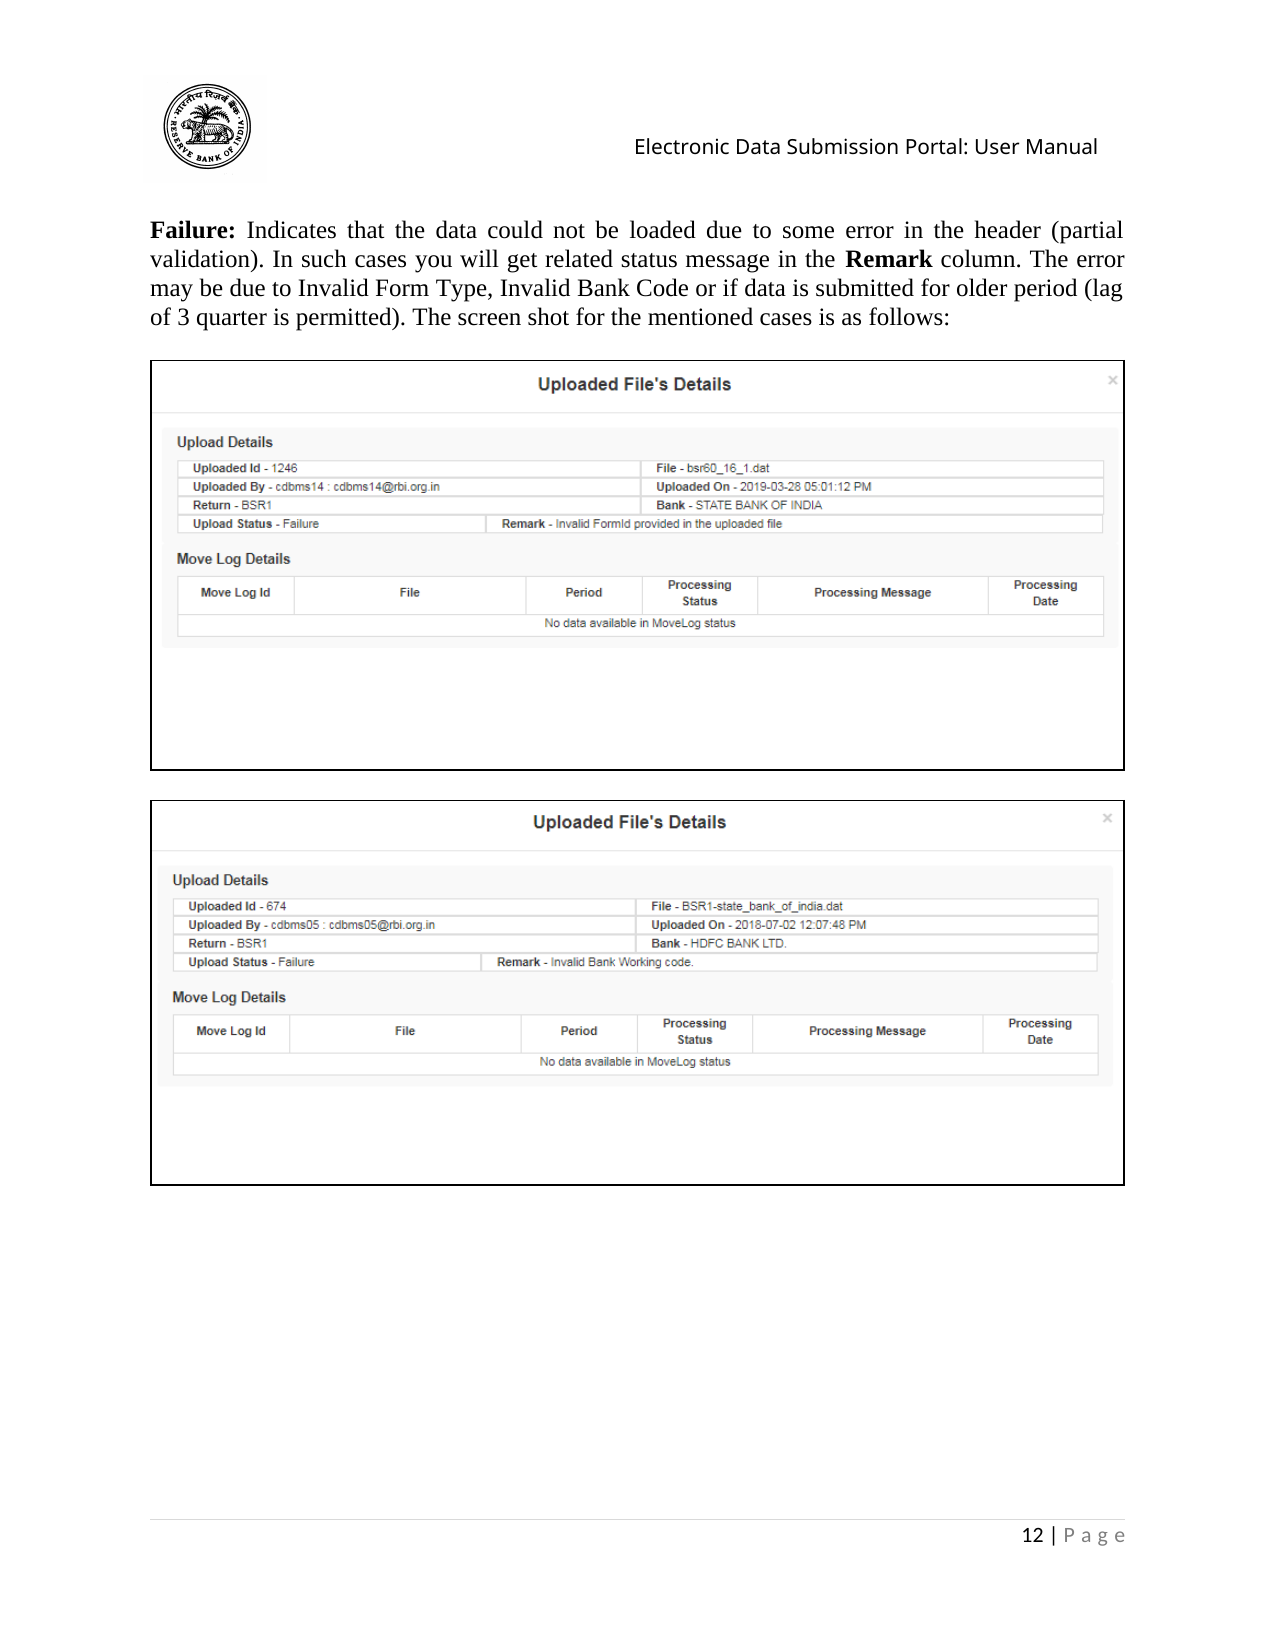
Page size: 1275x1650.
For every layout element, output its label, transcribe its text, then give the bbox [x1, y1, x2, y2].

picture [152, 361, 1123, 769]
text Failure: Indicates that the data could not be loaded due to some error in the header (partial validation). In such cases you will get related status message in the Remark column. The error may be due to Invalid Form Type, Invalid Bank Code or if data is submitted for older period (lag of 3 quarter is permitted). The screen shot for the mentioned cases is as follows: [150, 216, 1125, 331]
picture [142, 75, 268, 183]
picture [152, 801, 1123, 1184]
